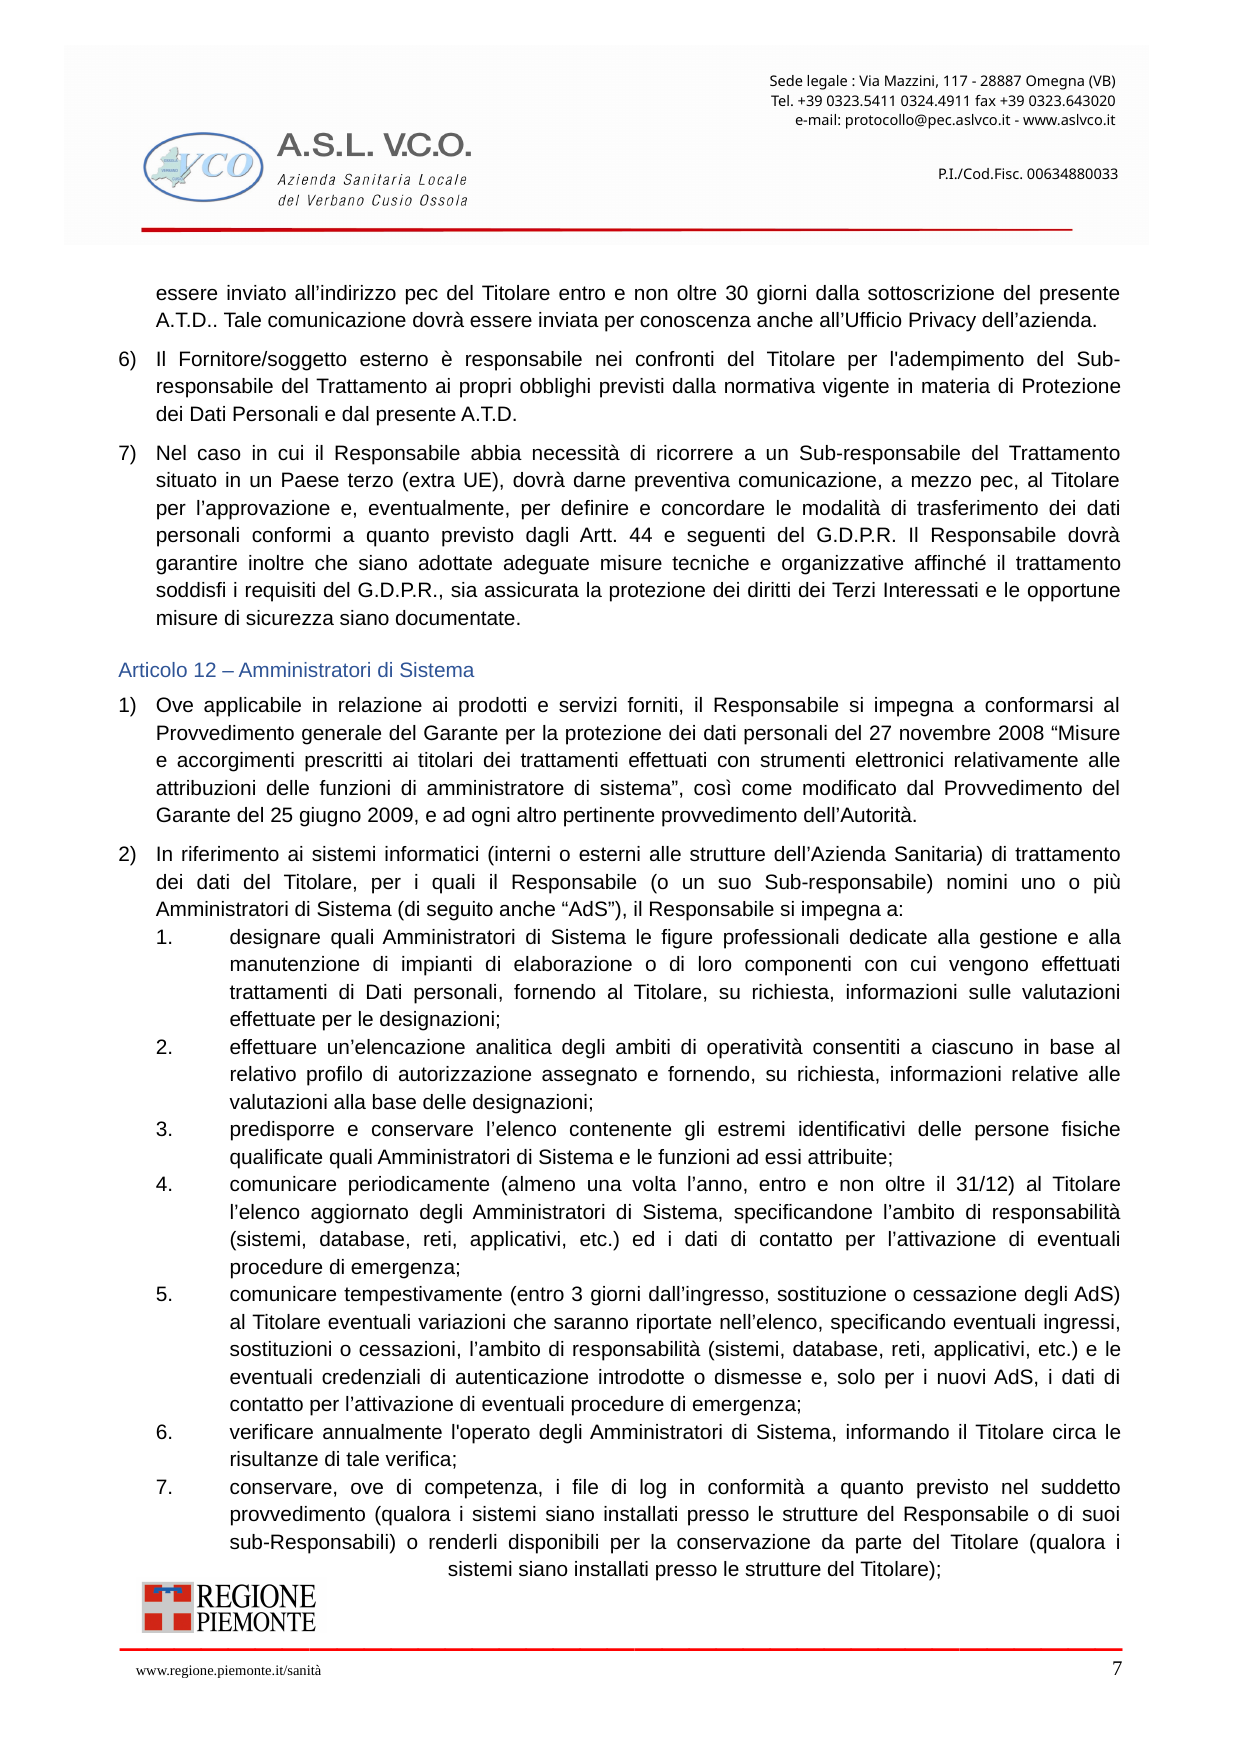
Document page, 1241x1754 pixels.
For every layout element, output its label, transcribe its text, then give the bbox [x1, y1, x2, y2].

list conservare, ove di competenza, i file di log in conformità a quanto previsto nel suddetto provvedimento (qualora i sistemi siano installati presso le strutture del Responsabile o di suoi sub-Responsabili) o renderli disponibili per la conservazione da parte del Titolare (qualora i sistemi siano installati presso le strutture del Titolare); [156, 1474, 1122, 1581]
list verificare annualmente l'operato degli Amministratori di Sistema, informando il Titolare circa le risultanze di tale verifica; [156, 1419, 1122, 1471]
list comunicare periodicamente (almeno una volta l’anno, entro e non oltre il 31/12) al Titolare l’elenco aggiornato degli Amministratori di Sistema, specificandone l’ambito di responsabilità (sistemi, database, reti, applicativi, etc.) ed i dati di contatto per l’attivazione di eventuali procedure di emergenza; [156, 1172, 1122, 1278]
list Nel caso in cui il Responsabile abbia necessità di ricorrere a un Sub-responsabile del Trattamento situato in un Paese terzo (extra UE), dovrà darne preventiva comunicazione, a mezzo pec, al Titolare per l’approvazione e, eventualmente, per definire e concordare le modalità di trasferimento dei dati personali conformi a quanto previsto dagli Artt. 44 e seguenti del G.D.P.R. Il Responsabile dovrà garantire inoltre che siano adottate adeguate misure tecniche e organizzative affinché il trattamento soddisfi i requisiti del G.D.P.R., sia assicurata la protezione dei diritti dei Terzi Interessati e le opportune misure di sicurezza siano documentate. [118, 441, 1122, 629]
subtitle Articolo 12 – Amministratori di Sistema [118, 658, 1122, 682]
list comunicare tempestivamente (entro 3 giorni dall’ingresso, sostituzione o cessazione degli AdS) al Titolare eventuali variazioni che saranno riportate nell’elenco, specificando eventuali ingressi, sostituzioni o cessazioni, l’ambito di responsabilità (sistemi, database, reti, applicativi, etc.) e le eventuali credenziali di autenticazione introdotte o dismesse e, solo per i nuovi AdS, i dati di contatto per l’attivazione di eventuali procedure di emergenza; [156, 1282, 1122, 1416]
picture [136, 1577, 327, 1633]
list predisporre e conservare l’elenco contenente gli estremi identificativi delle persone fisiche qualificate quali Amministratori di Sistema e le funzioni ad essi attribuite; [156, 1117, 1122, 1168]
list Il Fornitore/soggetto esterno è responsabile nei confronti del Titolare per l'adempimento del Sub-responsabile del Trattamento ai propri obblighi previsti dalla normativa vigente in materia di Protezione dei Dati Personali e dal presente A.T.D. [118, 347, 1122, 426]
picture [64, 45, 1149, 245]
list effettuare un’elencazione analitica degli ambiti di operatività consentiti a ciascuno in base al relativo profilo di autorizzazione assegnato e fornendo, su richiesta, informazioni relative alle valutazioni alla base delle designazioni; [156, 1034, 1122, 1113]
list In riferimento ai sistemi informatici (interni o esterni alle strutture dell’Azienda Sanitaria) di trattamento dei dati del Titolare, per i quali il Responsabile (o un suo Sub-responsabile) nomini uno o più Amministratori di Sistema (di seguito anche “AdS”), il Responsabile si impegna a: [118, 842, 1122, 921]
list designare quali Amministratori di Sistema le figure professionali dedicate alla gestione e alla manutenzione di impianti di elaborazione o di loro componenti con cui vengono effettuati trattamenti di Dati personali, fornendo al Titolare, su richiesta, informazioni sulle valutazioni effettuate per le designazioni; [156, 924, 1122, 1031]
list Ove applicabile in relazione ai prodotti e servizi forniti, il Responsabile si impegna a conformarsi al Provvedimento generale del Garante per la protezione dei dati personali del 27 novembre 2008 “Misure e accorgimenti prescritti ai titolari dei trattamenti effettuati con strumenti elettronici relativamente alle attribuzioni delle funzioni di amministratore di sistema”, così come modificato dal Provvedimento del Garante del 25 giugno 2009, e ad ogni altro pertinente provvedimento dell’Autorità. [118, 693, 1122, 827]
